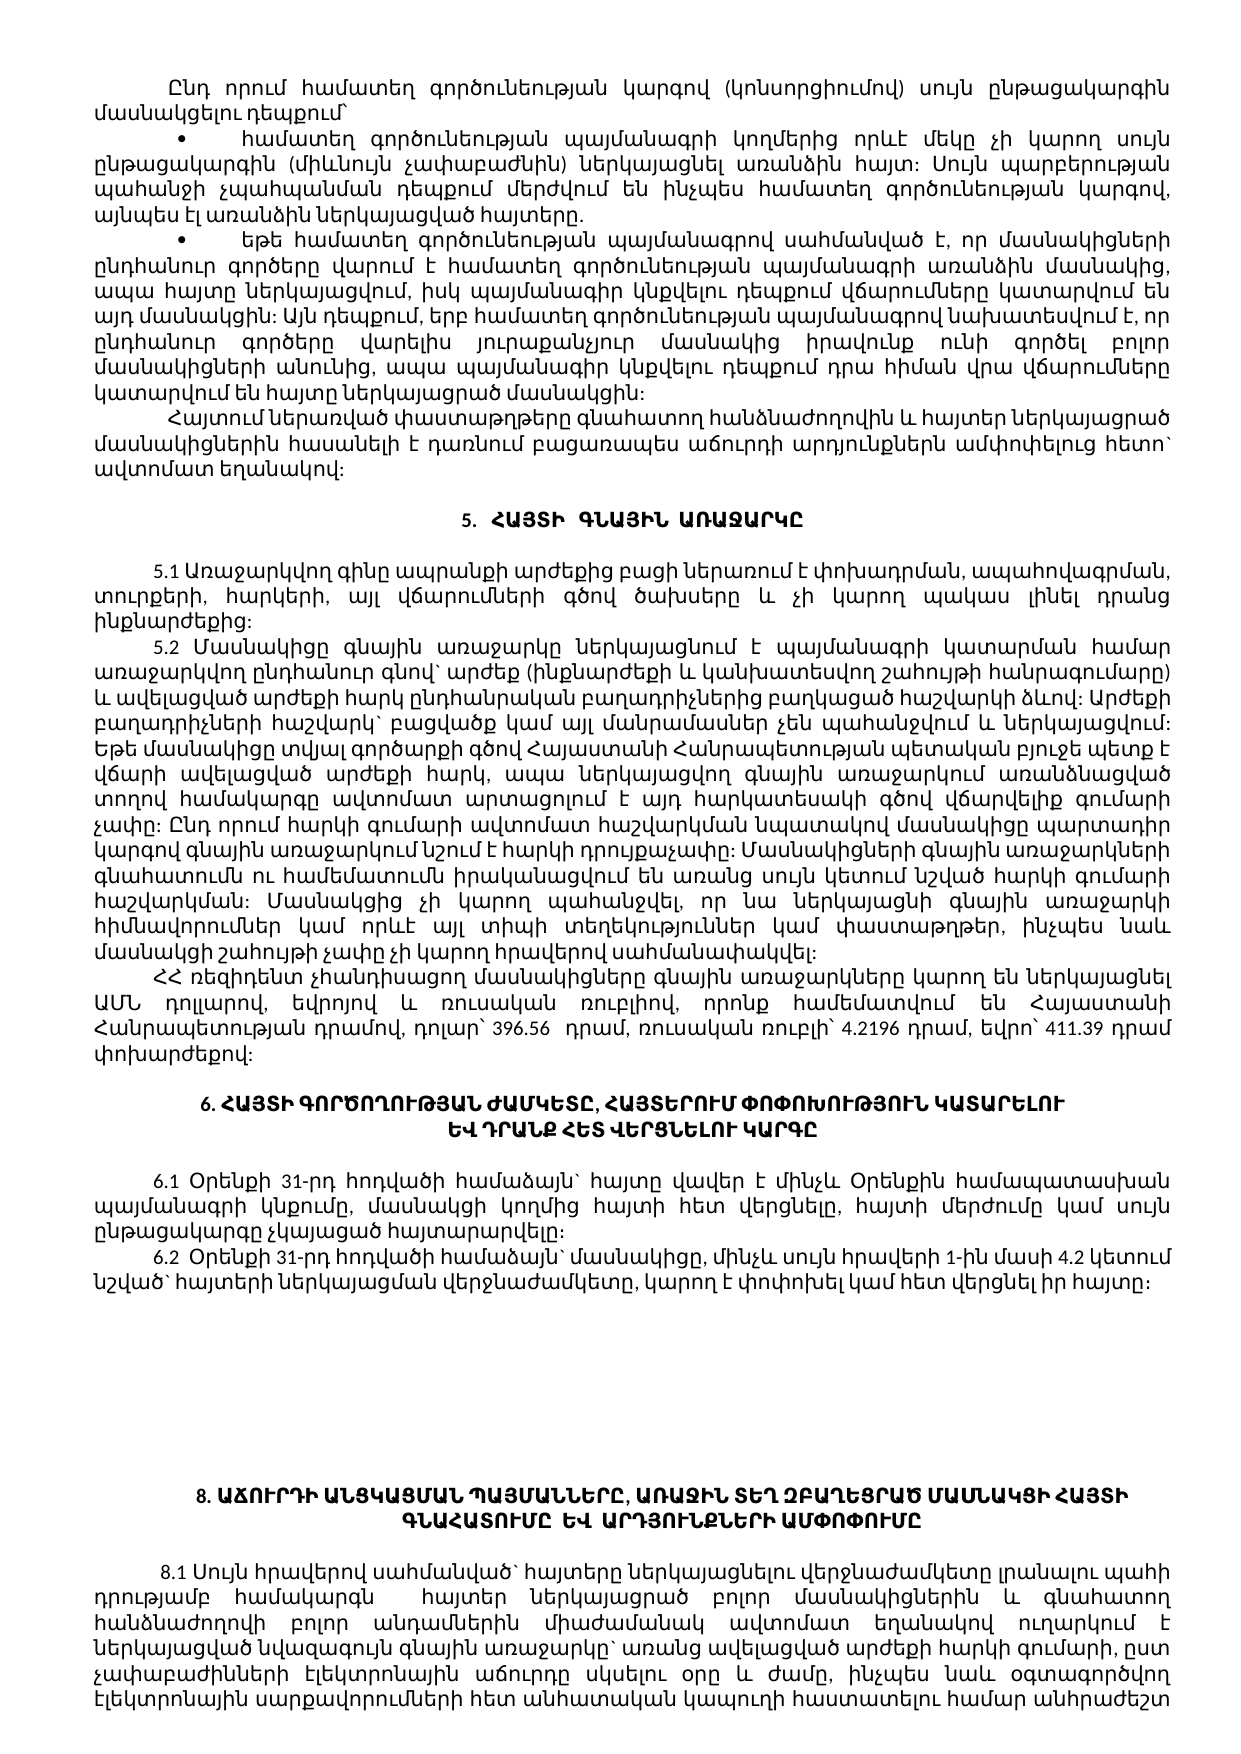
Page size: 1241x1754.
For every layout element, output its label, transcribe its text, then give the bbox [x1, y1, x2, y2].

text 5. ՀԱՅՏԻ ԳՆԱՅԻՆ ԱՌԱՋԱՐԿԸ [94, 507, 1171, 532]
text Ընդ որում համատեղ գործունեության կարգով (կոնսորցիումով) սույն ընթացակարգին մասնակցելու դեպքում՝ [94, 75, 1171, 126]
list համատեղ գործունեության պայմանագրի կողմերից որևէ մեկը չի կարող սույն ընթացակարգին (միևնույն չափաբաժնին) ներկայացնել առանձին հայտ: Սույն պարբերության պահանջի չպահպանման դեպքում մերժվում են ինչպես համատեղ գործունեության կարգով, այնպես էլ առանձին ներկայացված հայտերը. [94, 126, 1171, 227]
text ԳՆԱՀԱՏՈՒՄԸ ԵՎ ԱՐԴՅՈՒՆՔՆԵՐԻ ԱՄՓՈՓՈՒՄԸ [94, 1508, 1171, 1534]
text Հայտում ներառված փաստաթղթերը գնահատող հանձնաժողովին և հայտեր ներկայացրած մասնակիցներին հասանելի է դառնում բացառապես աճուրդի արդյունքներն ամփոփելուց հետո` ավտոմատ եղանակով: [94, 405, 1171, 482]
text 6.2 Օրենքի 31-րդ հոդվածի համաձայն` մասնակիցը, մինչև սույն հրավերի 1-ին մասի 4.2 կետում նշված` հայտերի ներկայացման վերջնաժամկետը, կարող է փոփոխել կամ հետ վերցնել իր հայտը։ [94, 1244, 1171, 1295]
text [94, 1559, 1171, 1712]
text 5.1 Առաջարկվող գինը ապրանքի արժեքից բացի ներառում է փոխադրման, ապահովագրման, տուրքերի, հարկերի, այլ վճարումների գծով ծախսերը և չի կարող պակաս լինել դրանց ինքնարժեքից: [94, 558, 1171, 634]
text ԵՎ ԴՐԱՆՔ ՀԵՏ ՎԵՐՑՆԵԼՈՒ ԿԱՐԳԸ [94, 1117, 1171, 1142]
text ՀՀ ռեզիդենտ չհանդիսացող մասնակիցները գնային առաջարկները կարող են ներկայացնել ԱՄՆ դոլլարով, եվրոյով և ռուսական ռուբլիով, որոնք համեմատվում են Հայաստանի Հանրապետության դրամով, դոլար՝ 396.56 դրամ, ռուսական ռուբլի՝ 4.2196 դրամ, եվրո՝ 411.39 դրամ փոխարժեքով: [94, 964, 1171, 1066]
text 6. ՀԱՅՏԻ ԳՈՐԾՈՂՈՒԹՅԱՆ ԺԱՄԿԵՏԸ, ՀԱՅՏԵՐՈՒՄ ՓՈՓՈԽՈՒԹՅՈՒՆ ԿԱՏԱՐԵԼՈՒ [94, 1092, 1171, 1117]
list եթե համատեղ գործունեության պայմանագրով սահմանված է, որ մասնակիցների ընդհանուր գործերը վարում է համատեղ գործունեության պայմանագրի առանձին մասնակից, ապա հայտը ներկայացվում, իսկ պայմանագիր կնքվելու դեպքում վճարումները կատարվում են այդ մասնակցին: Այն դեպքում, երբ համատեղ գործունեության պայմանագրով նախատեսվում է, որ ընդհանուր գործերը վարելիս յուրաքանչյուր մասնակից իրավունք ունի գործել բոլոր մասնակիցների անունից, ապա պայմանագիր կնքվելու դեպքում դրա հիման վրա վճարումները կատարվում են հայտը ներկայացրած մասնակցին: [94, 227, 1171, 405]
text 5.2 Մասնակիցը գնային առաջարկը ներկայացնում է պայմանագրի կատարման համար առաջարկվող ընդհանուր գնով` արժեք (ինքնարժեքի և կանխատեսվող շահույթի հանրագումարը) և ավելացված արժեքի հարկ ընդհանրական բաղադրիչներից բաղկացած հաշվարկի ձևով: Արժեքի բաղադրիչների հաշվարկ` բացվածք կամ այլ մանրամասներ չեն պահանջվում և ներկայացվում: Եթե մասնակիցը տվյալ գործարքի գծով Հայաստանի Հանրապետության պետական բյուջե պետք է վճարի ավելացված արժեքի հարկ, ապա ներկայացվող գնային առաջարկում առանձնացված տողով համակարգը ավտոմատ արտացոլում է այդ հարկատեսակի գծով վճարվելիք գումարի չափը: Ընդ որում հարկի գումարի ավտոմատ հաշվարկման նպատակով մասնակիցը պարտադիր կարգով գնային առաջարկում նշում է հարկի դրույքաչափը: Մասնակիցների գնային առաջարկների գնահատումն ու համեմատումն իրականացվում են առանց սույն կետում նշված հարկի գումարի հաշվարկման: Մասնակցից չի կարող պահանջվել, որ նա ներկայացնի գնային առաջարկի հիմնավորումներ կամ որևէ այլ տիպի տեղեկություններ կամ փաստաթղթեր, ինչպես նաև մասնակցի շահույթի չափը չի կարող հրավերով սահմանափակվել: [94, 634, 1171, 964]
text 6.1 Օրենքի 31-րդ հոդվածի համաձայն` հայտը վավեր է մինչև Օրենքին համապատասխան պայմանագրի կնքումը, մասնակցի կողմից հայտի հետ վերցնելը, հայտի մերժումը կամ սույն ընթացակարգը չկայացած հայտարարվելը։ [94, 1168, 1171, 1244]
text 8. ԱՃՈՒՐԴԻ ԱՆՑԿԱՑՄԱՆ ՊԱՅՄԱՆՆԵՐԸ, ԱՌԱՋԻՆ ՏԵՂ ԶԲԱՂԵՑՐԱԾ ՄԱՍՆԱԿՑԻ ՀԱՅՏԻ [94, 1483, 1171, 1508]
